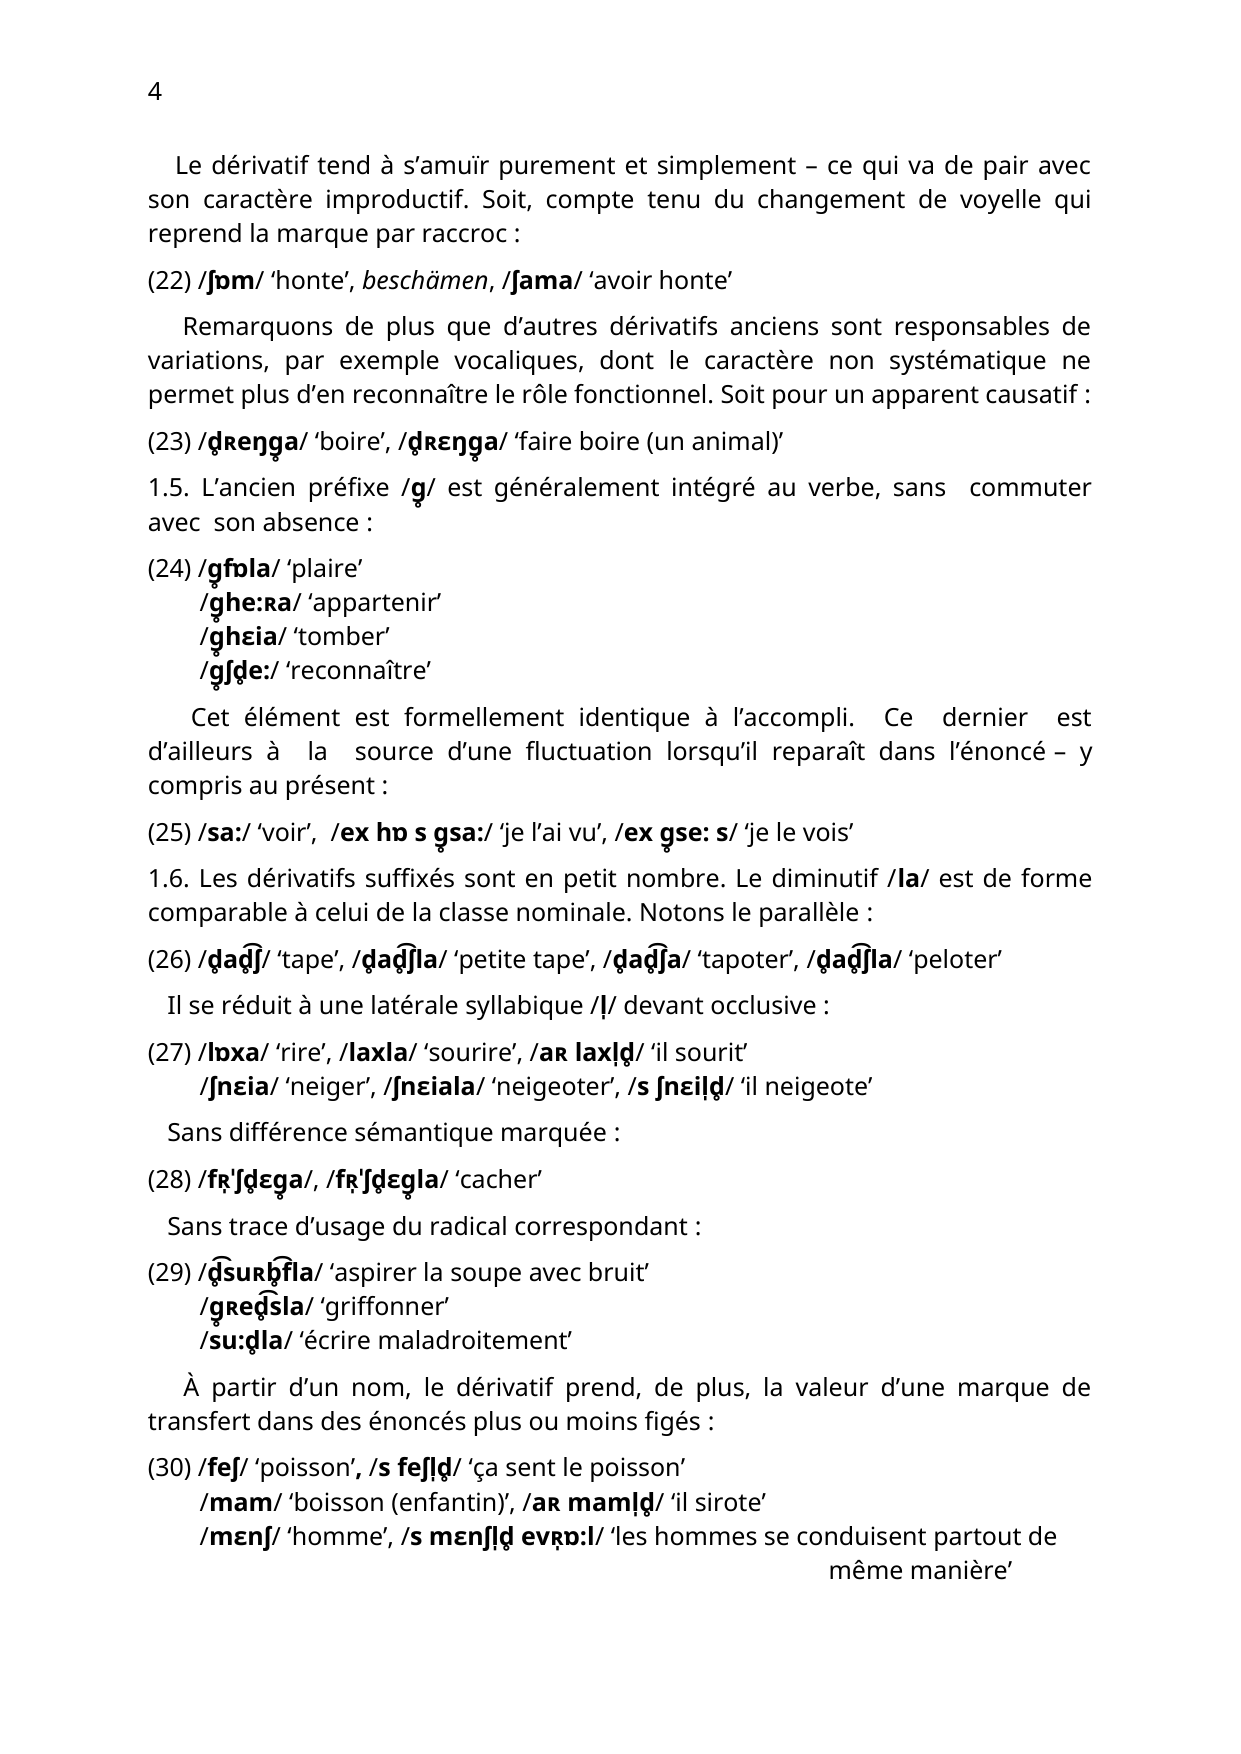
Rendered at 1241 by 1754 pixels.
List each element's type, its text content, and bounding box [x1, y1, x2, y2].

text (30) /feʃ/ ‘poisson’, /s feʃl̩d̥/ ‘ça sent le poisson’ [148, 1450, 1093, 1484]
text /su:d̥la/ ‘écrire maladroitement’ [148, 1323, 1093, 1357]
text /g̥ʀed̥͡sla/ ‘griffonner’ [148, 1289, 1093, 1323]
text /mam/ ‘boisson (enfantin)’, /aʀ maml̩d̥/ ‘il sirote’ [148, 1484, 1093, 1518]
text 1.5. L’ancien préfixe /g̥/ est généralement intégré au verbe, sans commuter avec son absence : [148, 470, 1093, 538]
text Cet élément est formellement identique à l’accompli. Ce dernier est d’ailleurs à la source d’une fluctuation lorsqu’il reparaît dans l’énoncé – y compris au présent : [148, 699, 1093, 802]
text 1.6. Les dérivatifs suffixés sont en petit nombre. Le diminutif /la/ est de forme comparable à celui de la classe nominale. Notons le parallèle : [148, 861, 1093, 929]
text (29) /d̥͡suʀb̥͡fla/ ‘aspirer la soupe avec bruit’ [148, 1255, 1093, 1289]
text Remarquons de plus que d’autres dérivatifs anciens sont responsables de variations, par exemple vocaliques, dont le caractère non systématique ne permet plus d’en reconnaître le rôle fonctionnel. Soit pour un apparent causatif : [148, 309, 1093, 411]
text (27) /lɒxa/ ‘rire’, /laxla/ ‘sourire’, /aʀ laxl̩d̥/ ‘il sourit’ [148, 1034, 1093, 1068]
text Le dérivatif tend à s’amuïr purement et simplement – ce qui va de pair avec son caractère improductif. Soit, compte tenu du changement de voyelle qui reprend la marque par raccroc : [148, 148, 1093, 250]
text (26) /d̥ad̥͡ʃ/ ‘tape’, /d̥ad̥͡ʃla/ ‘petite tape’, /d̥ad̥͡ʃa/ ‘tapoter’, /d̥ad̥͡ʃla/ ‘peloter’ [148, 941, 1093, 975]
text même manière’ [148, 1552, 1093, 1586]
text (28) /fʀ̩ˈʃd̥ɛg̥a/, /fʀ̩ˈʃd̥ɛg̥la/ ‘cacher’ [148, 1162, 1093, 1196]
text /g̥hɛia/ ‘tomber’ [148, 619, 1093, 653]
text Sans trace d’usage du radical correspondant : [148, 1208, 1093, 1242]
text (22) /ʃɒm/ ‘honte’, beschämen, /ʃama/ ‘avoir honte’ [148, 262, 1093, 296]
text À partir d’un nom, le dérivatif prend, de plus, la valeur d’une marque de transfert dans des énoncés plus ou moins figés : [148, 1369, 1093, 1438]
text (24) /g̥fɒla/ ‘plaire’ [148, 551, 1093, 585]
text Il se réduit à une latérale syllabique /l̩/ devant occlusive : [148, 988, 1093, 1022]
text /g̥ʃd̥e:/ ‘reconnaître’ [148, 653, 1093, 687]
text (25) /sa:/ ‘voir’, /ex hɒ s g̥sa:/ ‘je l’ai vu’, /ex g̥se: s/ ‘je le vois’ [148, 814, 1093, 848]
text (23) /d̥ʀeŋg̥a/ ‘boire’, /d̥ʀɛŋg̥a/ ‘faire boire (un animal)’ [148, 423, 1093, 458]
text /g̥he:ʀa/ ‘appartenir’ [148, 585, 1093, 619]
text Sans différence sémantique marquée : [148, 1115, 1093, 1149]
text /mɛnʃ/ ‘homme’, /s mɛnʃl̩d̥ evʀ̩ɒ:l/ ‘les hommes se conduisent partout de [148, 1518, 1093, 1552]
text /ʃnɛia/ ‘neiger’, /ʃnɛiala/ ‘neigeoter’, /s ʃnɛil̩d̥/ ‘il neigeote’ [148, 1068, 1093, 1103]
